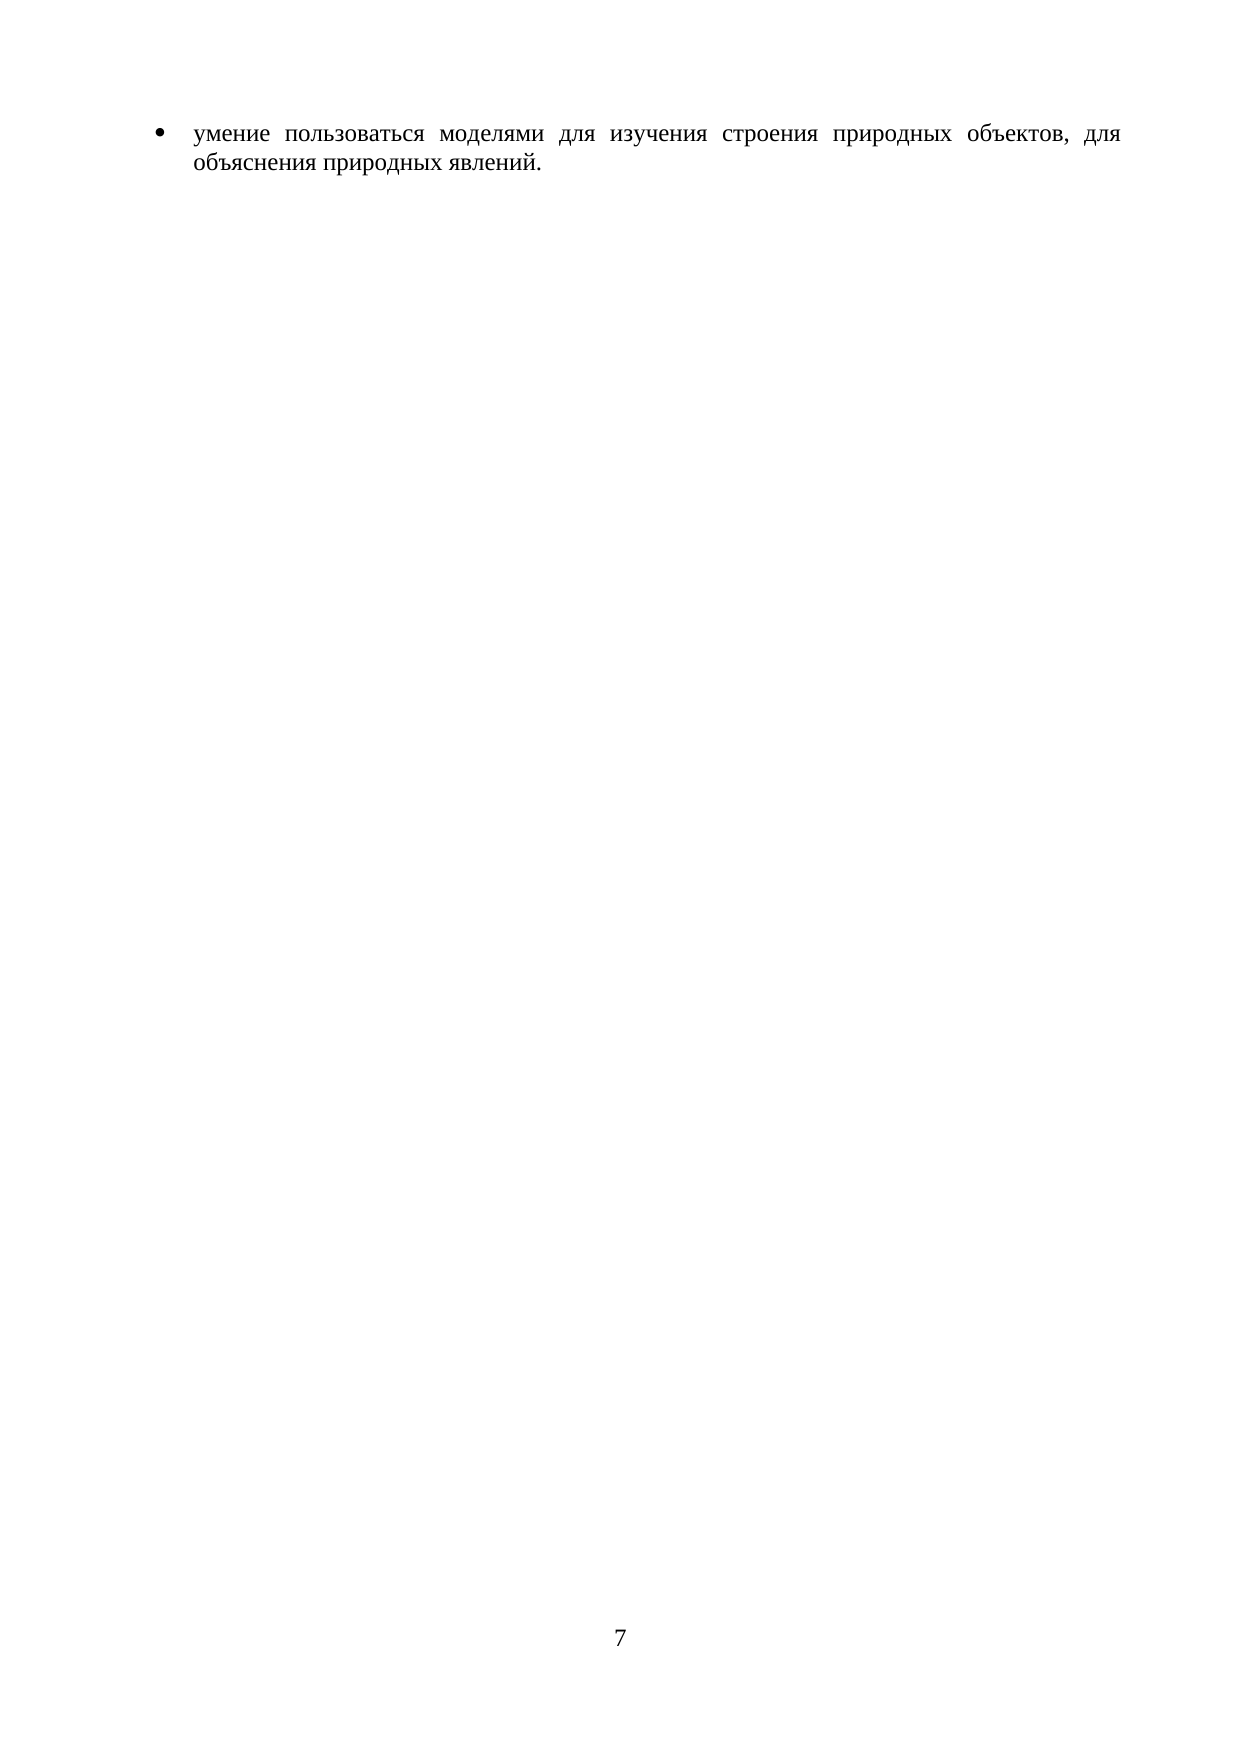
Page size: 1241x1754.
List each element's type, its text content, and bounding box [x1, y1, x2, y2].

list умение пользоваться моделями для изучения строения природных объектов, для объяснения природных явлений. [156, 118, 1122, 176]
